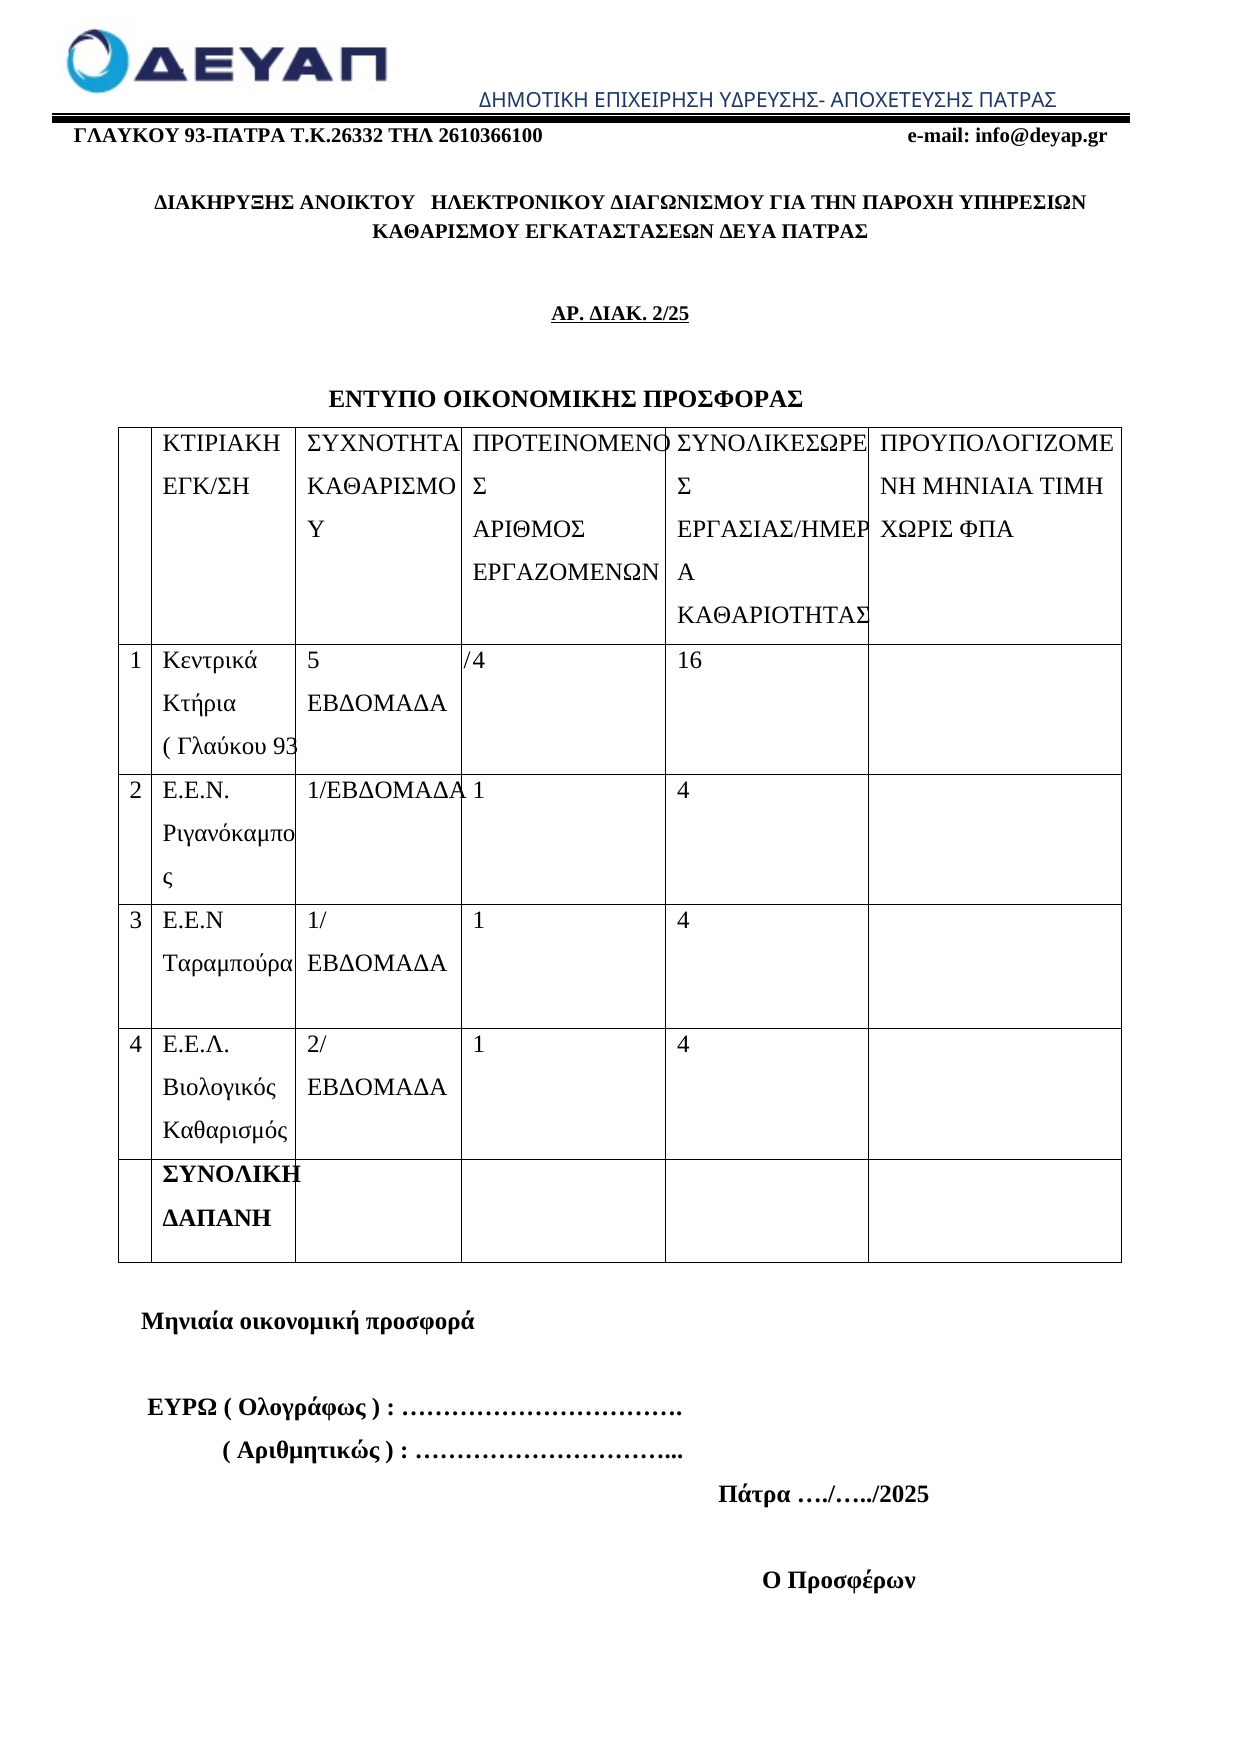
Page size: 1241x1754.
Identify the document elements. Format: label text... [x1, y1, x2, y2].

text ( Αριθμητικώς ) : …………………………... [103, 1436, 1143, 1464]
table_cell ΣΥΝΟΛΙΚΗ ΔΑΠΑΝΗ [152, 1160, 295, 1262]
table_cell 1 [462, 775, 665, 904]
table_cell 3 [119, 905, 151, 1028]
table_cell 16 [666, 645, 868, 774]
table_cell [869, 1029, 1121, 1158]
table_cell 1 [462, 1029, 665, 1158]
table_cell [869, 905, 1121, 1028]
table_cell [869, 775, 1121, 904]
table_cell 4 [462, 645, 665, 774]
table_cell 2/ ΕΒΔΟΜΑΔΑ [296, 1029, 461, 1158]
text Ο Προσφέρων [103, 1565, 1143, 1594]
table_cell 4 [666, 905, 868, 1028]
table_cell [296, 1160, 461, 1262]
table_header ΣΥΧΝΟΤΗΤΑ ΚΑΘΑΡΙΣΜΟΥ [296, 428, 461, 644]
table_cell [119, 1160, 151, 1262]
table_cell Ε.Ε.Ν Ταραμπούρα [152, 905, 295, 1028]
picture [58, 14, 398, 99]
table_header ΚΤΙΡΙΑΚΗ ΕΓΚ/ΣΗ [152, 428, 295, 644]
table_cell [666, 1160, 868, 1262]
table_cell 4 [666, 1029, 868, 1158]
table_cell [869, 645, 1121, 774]
table_cell Κεντρικά Κτήρια ( Γλαύκου 93 [152, 645, 295, 774]
table_cell [462, 1160, 665, 1262]
table_cell Ε.Ε.Λ. Βιολογικός Καθαρισμός [152, 1029, 295, 1158]
text ΕΝΤΥΠΟ ΟΙΚΟΝΟΜΙΚΗΣ ΠΡΟΣΦΟΡΑΣ [103, 384, 1143, 413]
table_cell 4 [119, 1029, 151, 1158]
table_cell 1 [462, 905, 665, 1028]
table_header [119, 428, 151, 644]
table_cell 1 [119, 645, 151, 774]
text ΑΡ. ΔΙΑΚ. 2/25 [118, 301, 1122, 325]
text Μηνιαία οικονομική προσφορά [103, 1306, 1143, 1335]
text ΔΙΑΚΗΡΥΞΗΣ ΑΝΟΙΚΤΟΥ ΗΛΕΚΤΡΟΝΙΚΟΥ ΔΙΑΓΩΝΙΣΜΟΥ ΓΙΑ ΤΗΝ ΠΑΡΟΧΗ ΥΠΗΡΕΣΙΩΝ ΚΑΘΑΡΙΣΜΟΥ ΕΓΚΑΤΑΣΤΑΣΕΩΝ ΔΕΥΑ ΠΑΤΡΑΣ [118, 190, 1122, 243]
table_cell Ε.Ε.Ν. Ριγανόκαμπος [152, 775, 295, 904]
table_cell 4 [666, 775, 868, 904]
table_header ΠΡΟΤΕΙΝΟΜΕΝΟΣ ΑΡΙΘΜΟΣ ΕΡΓΑΖΟΜΕΝΩΝ [462, 428, 665, 644]
table_cell 1/ΕΒΔΟΜΑΔΑ [296, 775, 461, 904]
text Πάτρα …./…../2025 [103, 1479, 1143, 1507]
text ΕΥΡΩ ( Ολογράφως ) : ……………………………. [103, 1392, 1143, 1421]
table_header ΣΥΝΟΛΙΚΕΣΩΡΕΣ ΕΡΓΑΣΙΑΣ/ΗΜΕΡΑ ΚΑΘΑΡΙΟΤΗΤΑΣ [666, 428, 868, 644]
table_cell 5 / ΕΒΔΟΜΑΔΑ [296, 645, 461, 774]
table_cell 1/ ΕΒΔΟΜΑΔΑ [296, 905, 461, 1028]
table_cell [869, 1160, 1121, 1262]
table_cell 2 [119, 775, 151, 904]
table_header ΠΡΟΥΠΟΛΟΓΙΖΟΜΕΝΗ ΜΗΝΙΑΙΑ ΤΙΜΗ ΧΩΡΙΣ ΦΠΑ [869, 428, 1121, 644]
